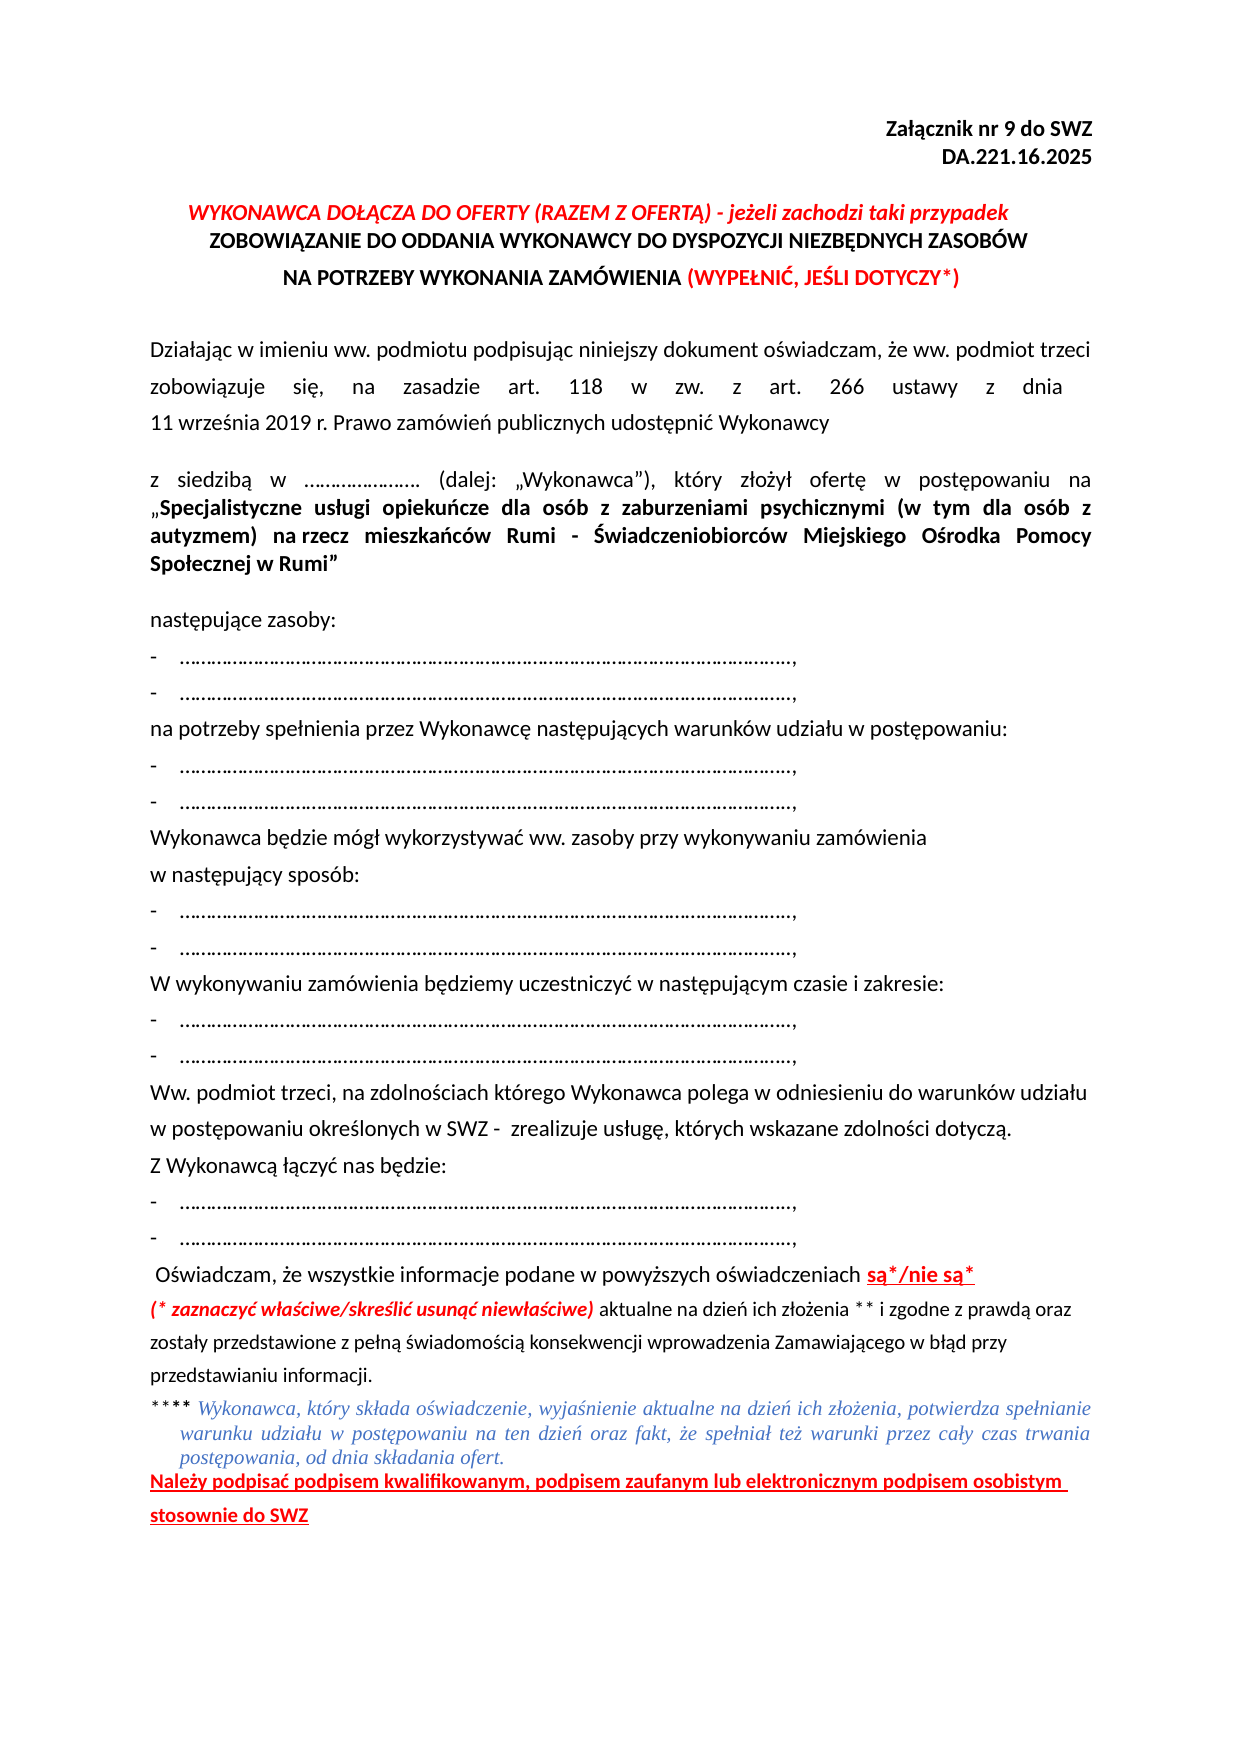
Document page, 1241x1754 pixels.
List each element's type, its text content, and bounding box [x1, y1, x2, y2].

text - …………………………………………………………………………………………………….., [150, 751, 1092, 779]
text Załącznik nr 9 do SWZ [667, 114, 1092, 142]
text - …………………………………………………………………………………………………….., [150, 642, 1092, 670]
text W wykonywaniu zamówienia będziemy uczestniczyć w następującym czasie i zakresie: [150, 969, 1092, 997]
text ZOBOWIĄZANIE DO ODDANIA WYKONAWCY DO DYSPOZYCJI NIEZBĘDNYCH ZASOBÓW NA POTRZEBY WYKONANIA ZAMÓWIENIA (WYPEŁNIĆ, JEŚLI DOTYCZY*) [150, 226, 1092, 291]
text Z Wykonawcą łączyć nas będzie: [150, 1151, 1092, 1179]
text następujące zasoby: [150, 605, 1092, 633]
text WYKONAWCA DOŁĄCZA DO OFERTY (RAZEM Z OFERTĄ) - jeżeli zachodzi taki przypadek [150, 198, 1047, 226]
text Wykonawca będzie mógł wykorzystywać ww. zasoby przy wykonywaniu zamówienia w następujący sposób: [150, 823, 1092, 888]
text (* zaznaczyć właściwe/skreślić usunąć niewłaściwe) aktualne na dzień ich złożenia ** i zgodne z prawdą oraz zostały przedstawione z pełną świadomością konsekwencji wprowadzenia Zamawiającego w błąd przy przedstawianiu informacji. [150, 1296, 1092, 1388]
text z siedzibą w …………………. (dalej: „Wykonawca”), który złożył ofertę w postępowaniu na „Specjalistyczne usługi opiekuńcze dla osób z zaburzeniami psychicznymi (w tym dla osób z autyzmem) na rzecz mieszkańców Rumi - Świadczeniobiorców Miejskiego Ośrodka Pomocy Społecznej w Rumi” [150, 465, 1092, 577]
list Działając w imieniu ww. podmiotu podpisując niniejszy dokument oświadczam, że ww. podmiot trzeci zobowiązuje się, na zasadzie art. 118 w zw. z art. 266 ustawy z dnia 11 września 2019 r. Prawo zamówień publicznych udostępnić Wykonawcy [150, 335, 1092, 436]
text Oświadczam, że wszystkie informacje podane w powyższych oświadczeniach są*/nie są* [150, 1260, 1092, 1288]
text - …………………………………………………………………………………………………….., [150, 678, 1092, 706]
text - …………………………………………………………………………………………………….., [150, 933, 1092, 961]
text - …………………………………………………………………………………………………….., [150, 896, 1092, 924]
text Ww. podmiot trzeci, na zdolnościach którego Wykonawca polega w odniesieniu do warunków udziału w postępowaniu określonych w SWZ - zrealizuje usługę, których wskazane zdolności dotyczą. [150, 1078, 1092, 1142]
text - …………………………………………………………………………………………………….., [150, 787, 1092, 815]
text - …………………………………………………………………………………………………….., [150, 1042, 1092, 1070]
text - …………………………………………………………………………………………………….., [150, 1223, 1092, 1251]
text DA.221.16.2025 [694, 142, 1092, 170]
text na potrzeby spełnienia przez Wykonawcę następujących warunków udziału w postępowaniu: [150, 714, 1092, 742]
text Należy podpisać podpisem kwalifikowanym, podpisem zaufanym lub elektronicznym podpisem osobistym stosownie do SWZ [150, 1469, 1092, 1527]
text - …………………………………………………………………………………………………….., [150, 1005, 1092, 1033]
text **** Wykonawca, który składa oświadczenie, wyjaśnienie aktualne na dzień ich złożenia, potwierdza spełnianie warunku udziału w postępowaniu na ten dzień oraz fakt, że spełniał też warunki przez cały czas trwania postępowania, od dnia składania ofert. [150, 1395, 1092, 1469]
text - …………………………………………………………………………………………………….., [150, 1187, 1092, 1215]
